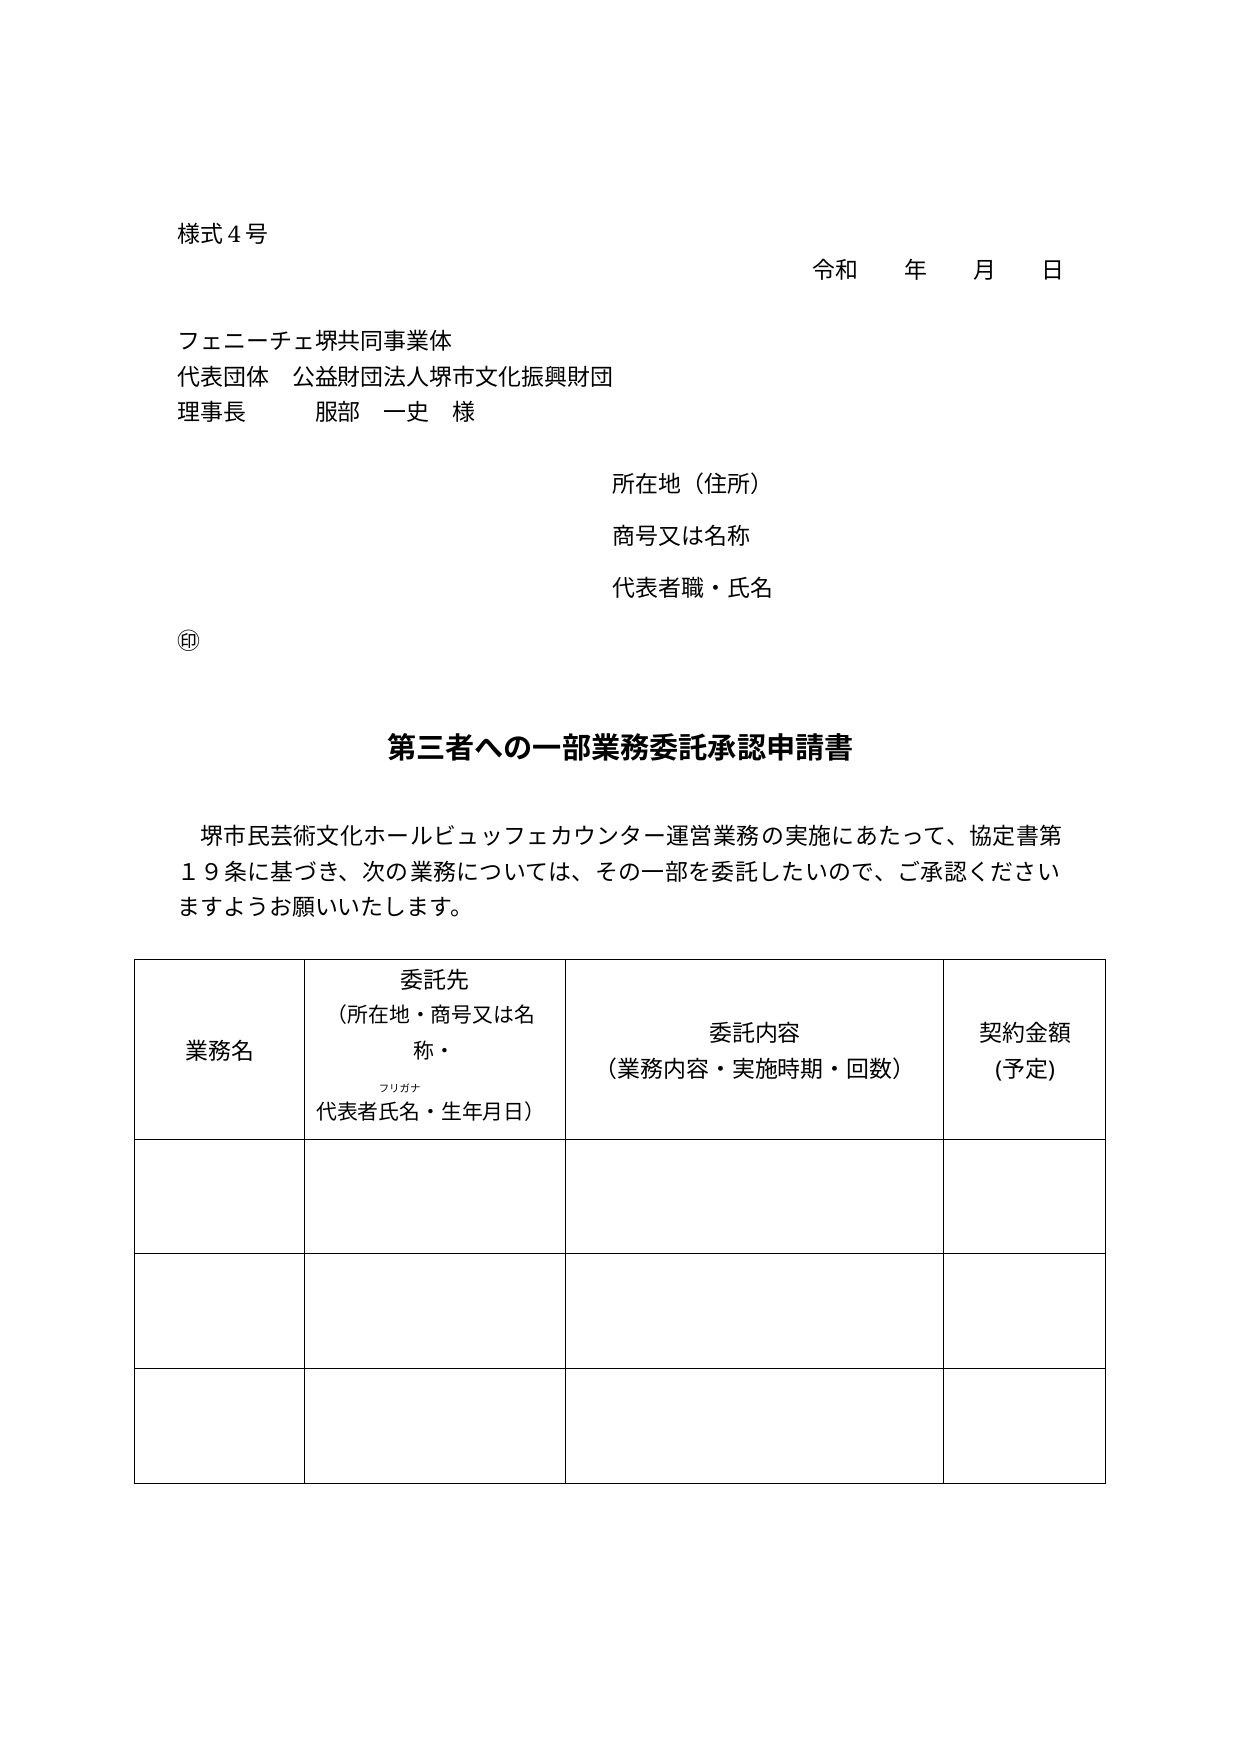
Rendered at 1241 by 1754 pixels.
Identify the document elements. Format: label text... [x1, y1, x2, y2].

text 令和 年 月 日 [177, 251, 1064, 286]
table_header 委託先 （所在地・商号又は名称・ 代表者・生年月日） [305, 960, 565, 1138]
text 所在地（住所） [177, 464, 971, 500]
table_cell [944, 1369, 1105, 1483]
table_cell [305, 1254, 565, 1368]
table_cell [135, 1254, 304, 1368]
text 代表者職・氏名 ㊞ [177, 569, 1065, 658]
table_cell [566, 1140, 943, 1253]
text 商号又は名称 [177, 516, 971, 552]
text 第三者への一部業務委託承認申請書 [177, 710, 1063, 781]
text 様式4号 [177, 215, 1063, 251]
table_header 業務名 [135, 960, 304, 1138]
table_cell [944, 1140, 1105, 1253]
text 理事長 服部 一史 様 [177, 393, 1063, 429]
table_cell [305, 1140, 565, 1253]
table_cell [305, 1369, 565, 1483]
text フェニーチェ堺共同事業体 [177, 322, 1063, 357]
table_cell [566, 1369, 943, 1483]
table_cell [135, 1140, 304, 1253]
table_cell [135, 1369, 304, 1483]
table_header 契約金額 (予定) [944, 960, 1105, 1138]
table_cell [566, 1254, 943, 1368]
table_header 委託内容 （業務内容・実施時期・回数） [566, 960, 943, 1138]
text 代表団体 公益財団法人堺市文化振興財団 [177, 357, 1063, 393]
text 堺市民芸術文化ホールビュッフェカウンター運営業務の実施にあたって、協定書第１９条に基づき、次の業務については、その一部を委託したいので、ご承認くださいますようお願いいたします。 [177, 817, 1063, 924]
table_cell [944, 1254, 1105, 1368]
